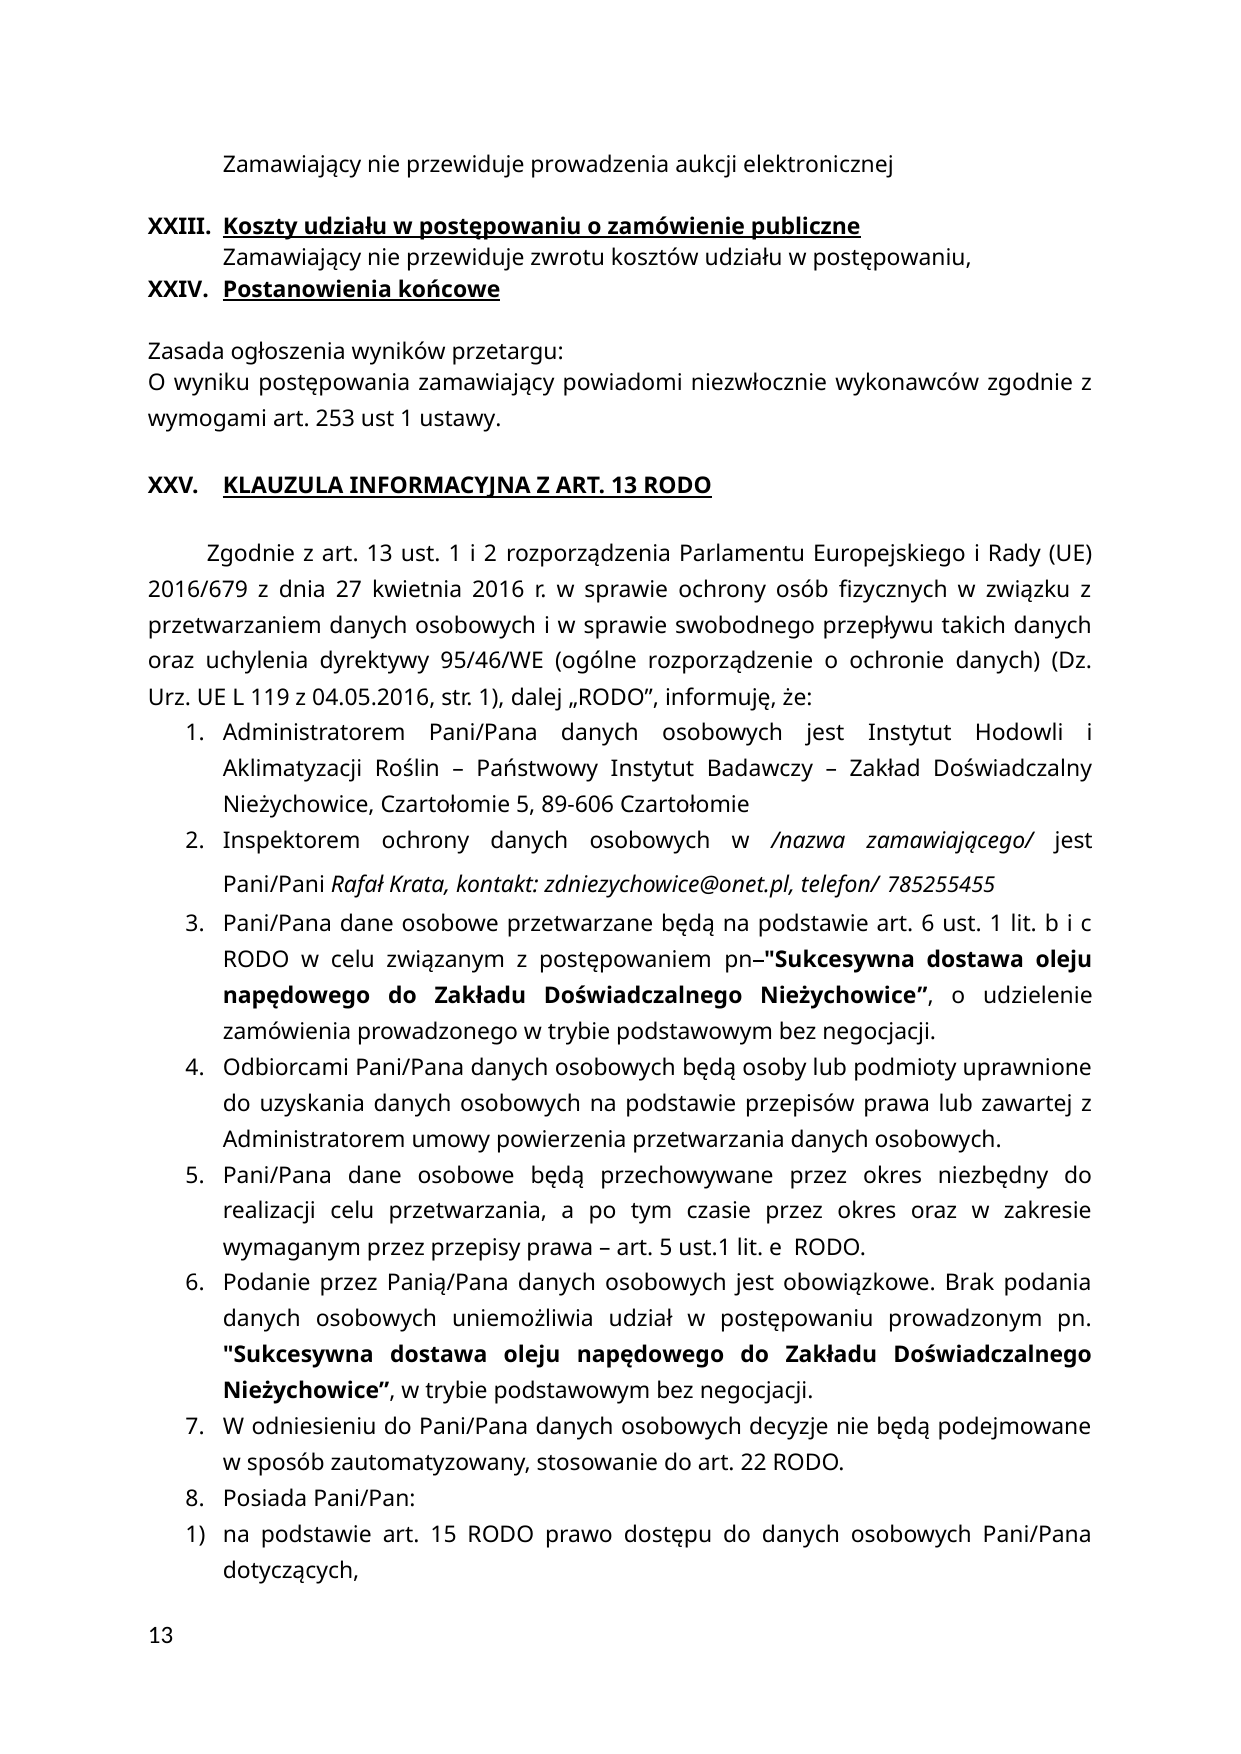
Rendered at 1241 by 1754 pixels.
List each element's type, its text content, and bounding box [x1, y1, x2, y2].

text Zasada ogłoszenia wyników przetargu: [148, 335, 1093, 366]
list Posiada Pani/Pan: [185, 1482, 1093, 1513]
text Zgodnie z art. 13 ust. 1 i 2 rozporządzenia Parlamentu Europejskiego i Rady (UE) 2016/679 z dnia 27 kwietnia 2016 r. w sprawie ochrony osób fizycznych w związku z przetwarzaniem danych osobowych i w sprawie swobodnego przepływu takich danych oraz uchylenia dyrektywy 95/46/WE (ogólne rozporządzenie o ochronie danych) (Dz. Urz. UE L 119 z 04.05.2016, str. 1), dalej „RODO”, informuję, że: [148, 537, 1093, 712]
list KLAUZULA INFORMACYJNA Z ART. 13 RODO [148, 469, 1093, 501]
list Koszty udziału w postępowaniu o zamówienie publiczne [148, 210, 1093, 241]
list Podanie przez Panią/Pana danych osobowych jest obowiązkowe. Brak podania danych osobowych uniemożliwia udział w postępowaniu prowadzonym pn. "Sukcesywna dostawa oleju napędowego do Zakładu Doświadczalnego Nieżychowice”, w trybie podstawowym bez negocjacji. [185, 1266, 1093, 1405]
list Pani/Pana dane osobowe będą przechowywane przez okres niezbędny do realizacji celu przetwarzania, a po tym czasie przez okres oraz w zakresie wymaganym przez przepisy prawa – art. 5 ust.1 lit. e RODO. [185, 1158, 1093, 1262]
list Administratorem Pani/Pana danych osobowych jest Instytut Hodowli i Aklimatyzacji Roślin – Państwowy Instytut Badawczy – Zakład Doświadczalny Nieżychowice, Czartołomie 5, 89-606 Czartołomie [185, 716, 1093, 819]
list Pani/Pana dane osobowe przetwarzane będą na podstawie art. 6 ust. 1 lit. b i c RODO w celu związanym z postępowaniem pn "Sukcesywna dostawa oleju napędowego do Zakładu Doświadczalnego Nieżychowice”, o udzielenie zamówienia prowadzonego w trybie podstawowym bez negocjacji. [185, 907, 1093, 1046]
list na podstawie art. 15 RODO prawo dostępu do danych osobowych Pani/Pana dotyczących, [185, 1518, 1093, 1585]
text O wyniku postępowania zamawiający powiadomi niezwłocznie wykonawców zgodnie z wymogami art. 253 ust 1 ustawy. [148, 366, 1093, 433]
list Zamawiający nie przewiduje prowadzenia aukcji elektronicznej [223, 148, 1093, 179]
list Zamawiający nie przewiduje zwrotu kosztów udziału w postępowaniu, [223, 241, 1093, 273]
list Postanowienia końcowe [148, 273, 1093, 304]
list W odniesieniu do Pani/Pana danych osobowych decyzje nie będą podejmowane w sposób zautomatyzowany, stosowanie do art. 22 RODO. [185, 1410, 1093, 1477]
list Odbiorcami Pani/Pana danych osobowych będą osoby lub podmioty uprawnione do uzyskania danych osobowych na podstawie przepisów prawa lub zawartej z Administratorem umowy powierzenia przetwarzania danych osobowych. [185, 1051, 1093, 1154]
list Inspektorem ochrony danych osobowych w /nazwa zamawiającego/ jest Pani/Pani Rafał Krata, kontakt: zdniezychowice@onet.pl, telefon/ 785255455 [185, 824, 1093, 901]
